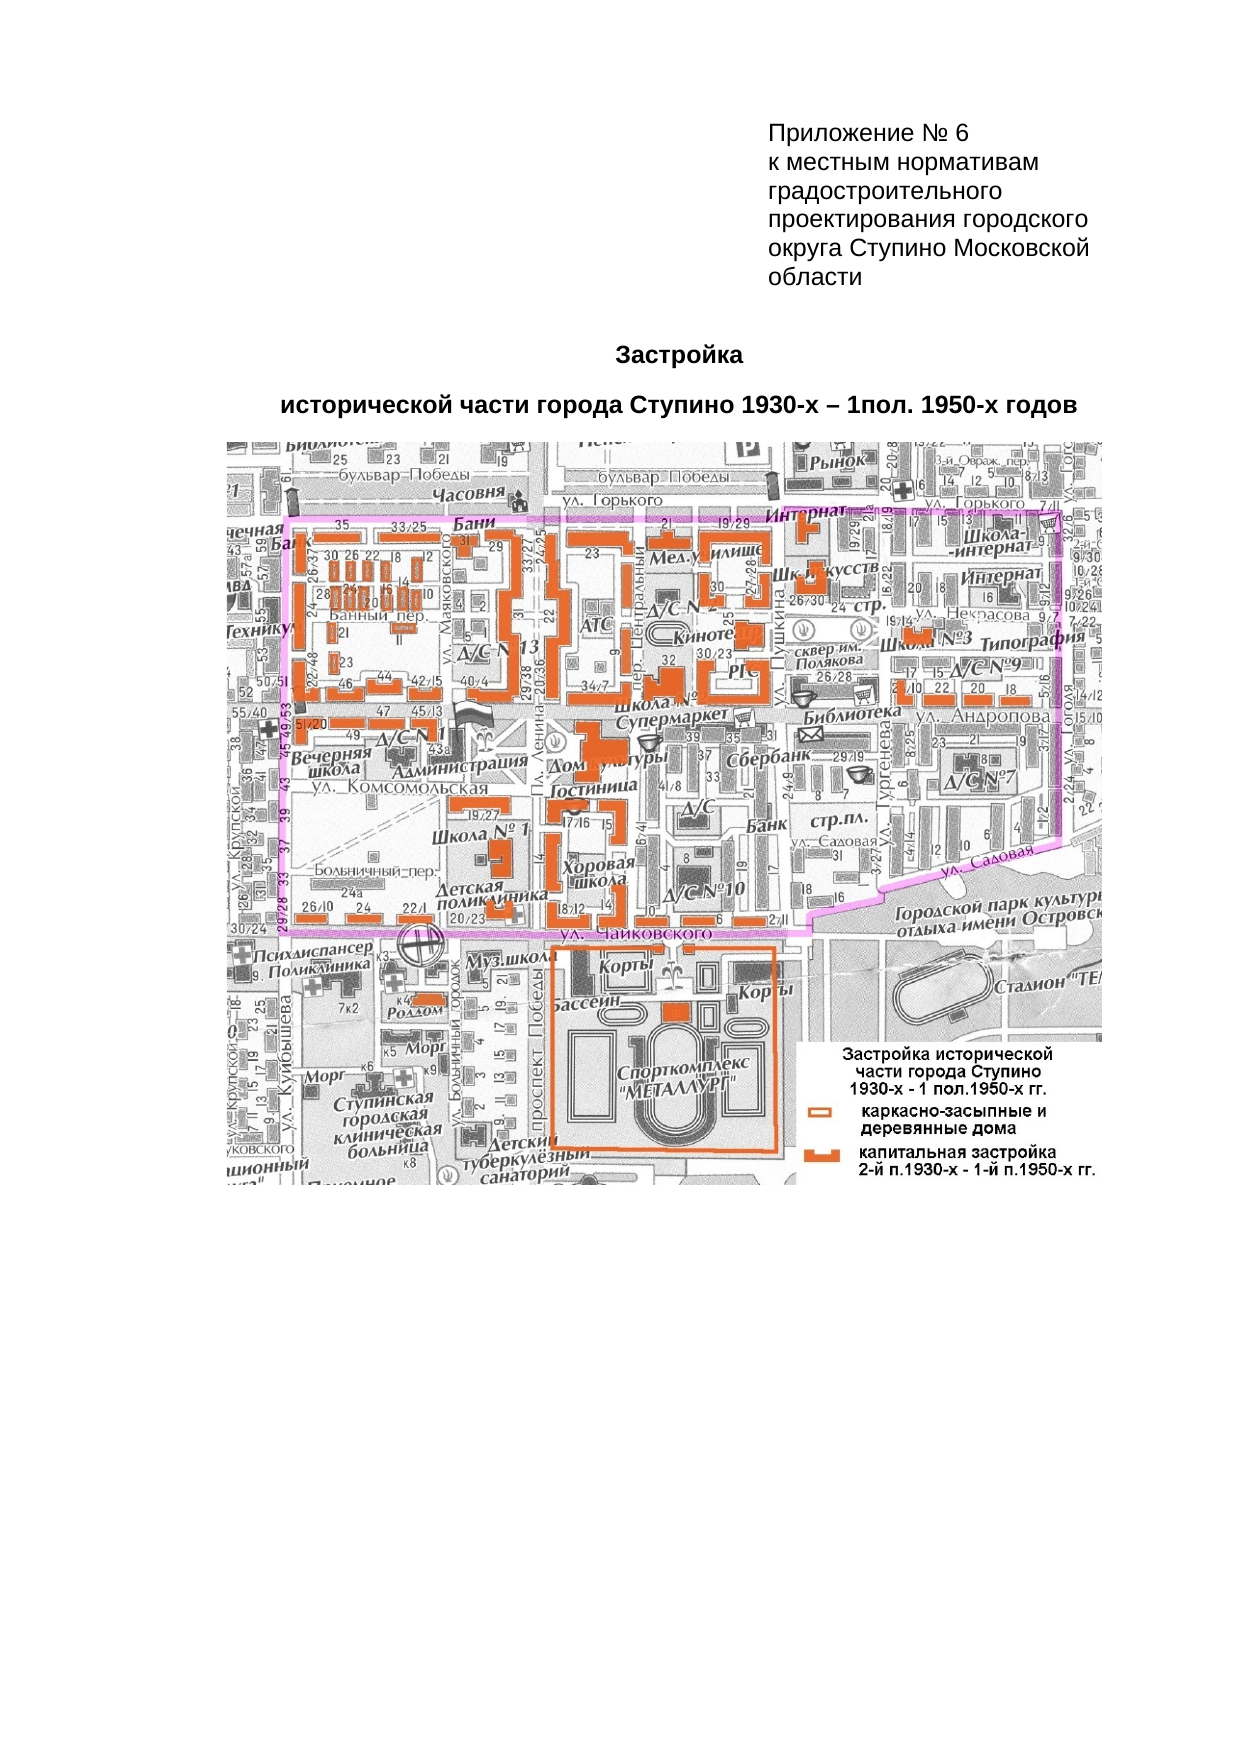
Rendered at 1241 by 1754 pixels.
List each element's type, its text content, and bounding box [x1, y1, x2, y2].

text к местным нормативам градостроительного проектирования городского округа Ступино Московской области [768, 147, 1152, 291]
picture [226, 442, 1102, 1182]
text исторической части города Ступино 1930-х – 1пол. 1950-х годов [148, 390, 1152, 418]
text Приложение № 6 [768, 118, 1152, 147]
text Застройка [148, 340, 1152, 369]
